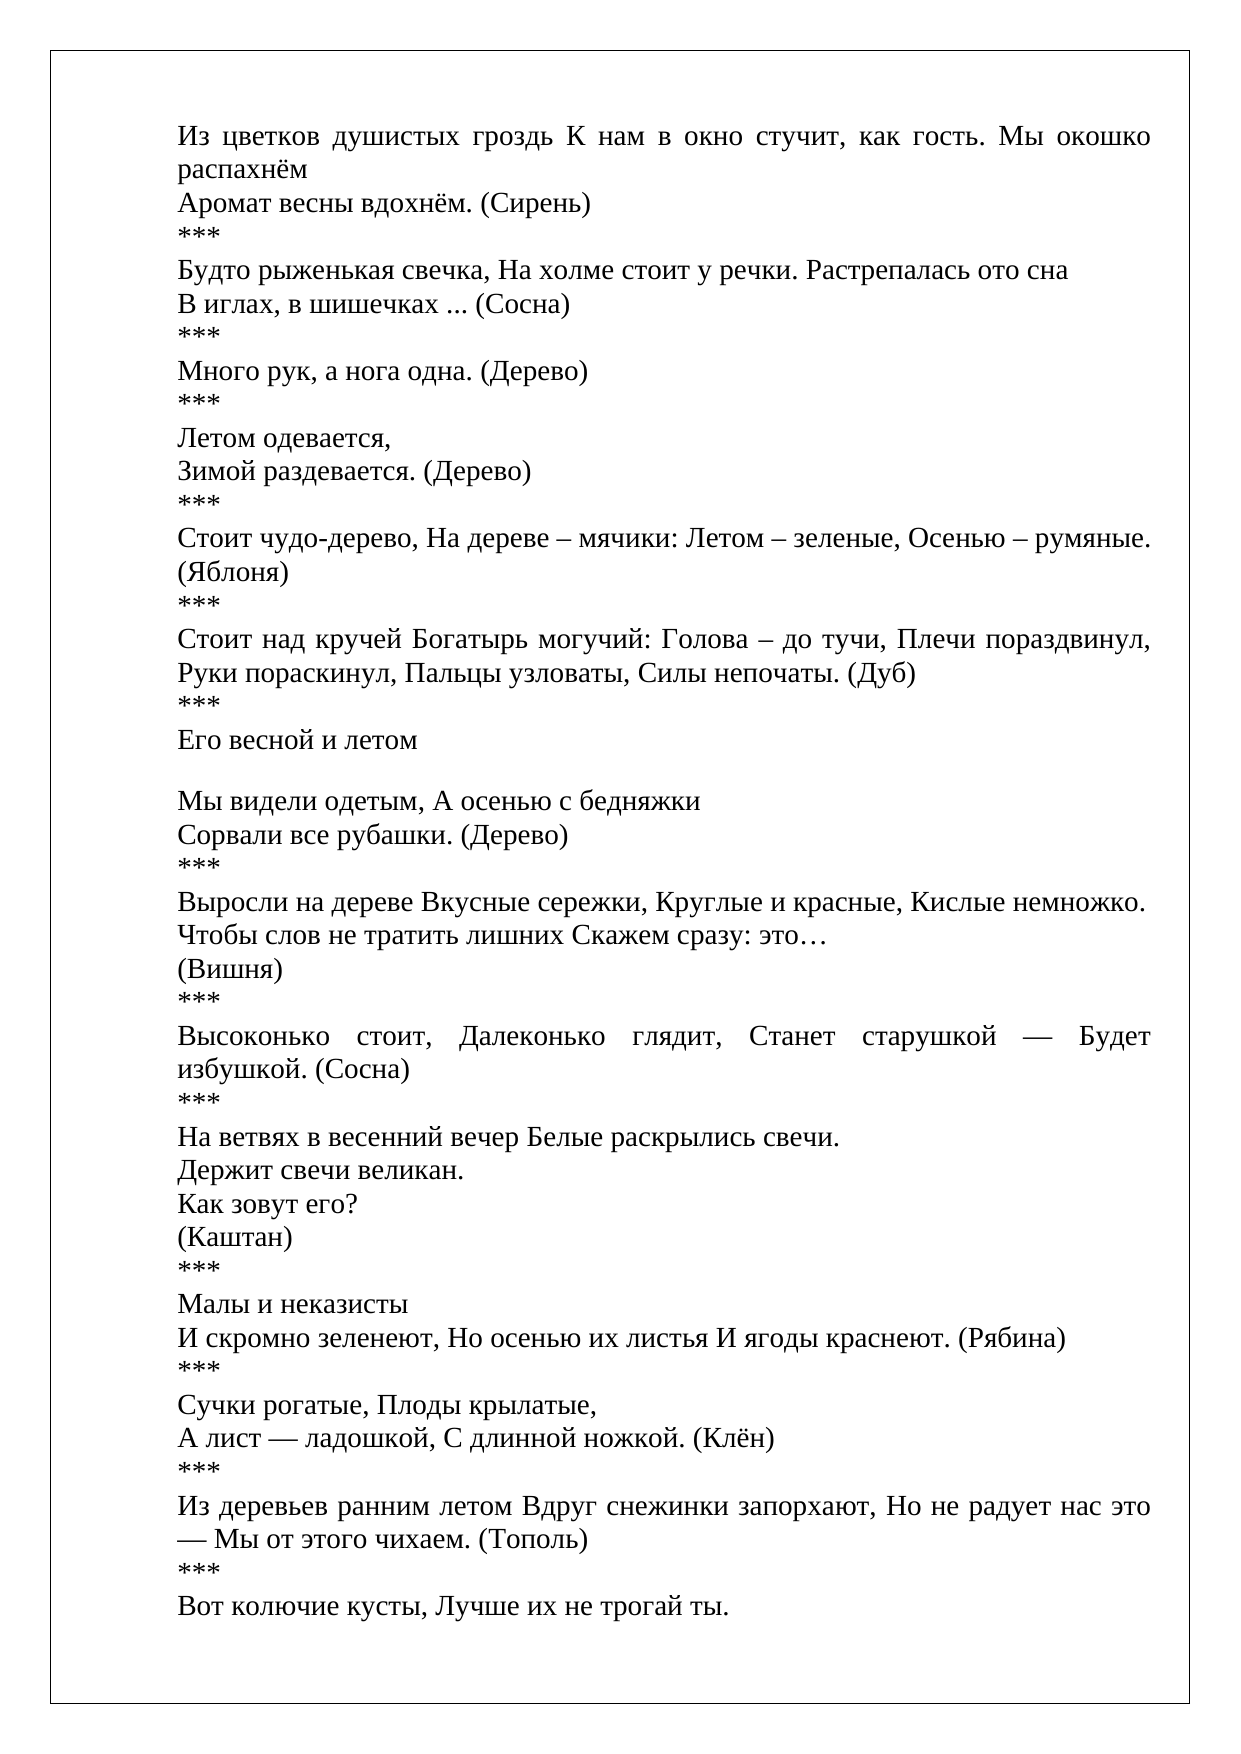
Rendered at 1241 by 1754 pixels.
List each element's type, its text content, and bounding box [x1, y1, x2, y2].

list Стоит над кручей Богатырь могучий: Голова – до тучи, Плечи пораздвинул, Руки пораскинул, Пальцы узловаты, Силы непочаты. (Дуб) [177, 621, 1152, 688]
list Его весной и летом [177, 722, 1152, 755]
list Малы и неказисты [177, 1286, 1152, 1320]
list *** [177, 850, 1152, 884]
list Зимой раздевается. (Дерево) [177, 453, 1152, 487]
list Сорвали все рубашки. (Дерево) [177, 817, 1152, 850]
list Стоит чудо-дерево, На дереве – мячики: Летом – зеленые, Осенью – румяные. (Яблоня) [177, 521, 1152, 588]
list Чтобы слов не тратить лишних Скажем сразу: это… [177, 917, 1152, 951]
list *** [177, 1085, 1152, 1119]
list Сучки рогатые, Плоды крылатые, [177, 1387, 1152, 1421]
list (Вишня) [177, 951, 1152, 984]
list Из деревьев ранним летом Вдруг снежинки запорхают, Но не радует нас это — Мы от этого чихаем. (Тополь) [177, 1488, 1152, 1555]
list Много рук, а нога одна. (Дерево) [177, 353, 1152, 386]
list А лист — ладошкой, С длинной ножкой. (Клён) [177, 1421, 1152, 1454]
list Летом одевается, [177, 420, 1152, 453]
list В иглах, в шишечках ... (Сосна) [177, 286, 1152, 319]
list Мы видели одетым, А осенью с бедняжки [177, 783, 1152, 817]
list *** [177, 688, 1152, 722]
list *** [177, 319, 1152, 353]
list *** [177, 1253, 1152, 1286]
list Держит свечи великан. [177, 1152, 1152, 1186]
list Будто рыженькая свечка, На холме стоит у речки. Растрепалась ото сна [177, 252, 1152, 286]
list *** [177, 1454, 1152, 1488]
list *** [177, 1555, 1152, 1588]
list *** [177, 219, 1152, 252]
list Как зовут его? [177, 1186, 1152, 1219]
list *** [177, 487, 1152, 521]
list Из цветков душистых гроздь К нам в окно стучит, как гость. Мы окошко распахнём [177, 118, 1152, 185]
list Аромат весны вдохнём. (Сирень) [177, 185, 1152, 219]
list *** [177, 588, 1152, 621]
list На ветвях в весенний вечер Белые раскрылись свечи. [177, 1119, 1152, 1152]
list *** [177, 386, 1152, 420]
list И скромно зеленеют, Но осенью их листья И ягоды краснеют. (Рябина) [177, 1320, 1152, 1353]
list *** [177, 984, 1152, 1018]
list Высоконько стоит, Далеконько глядит, Станет старушкой — Будет избушкой. (Сосна) [177, 1018, 1152, 1085]
list (Каштан) [177, 1219, 1152, 1253]
list Выросли на дереве Вкусные сережки, Круглые и красные, Кислые немножко. [177, 884, 1152, 917]
list Вот колючие кусты, Лучше их не трогай ты. [177, 1588, 1152, 1622]
list *** [177, 1353, 1152, 1387]
